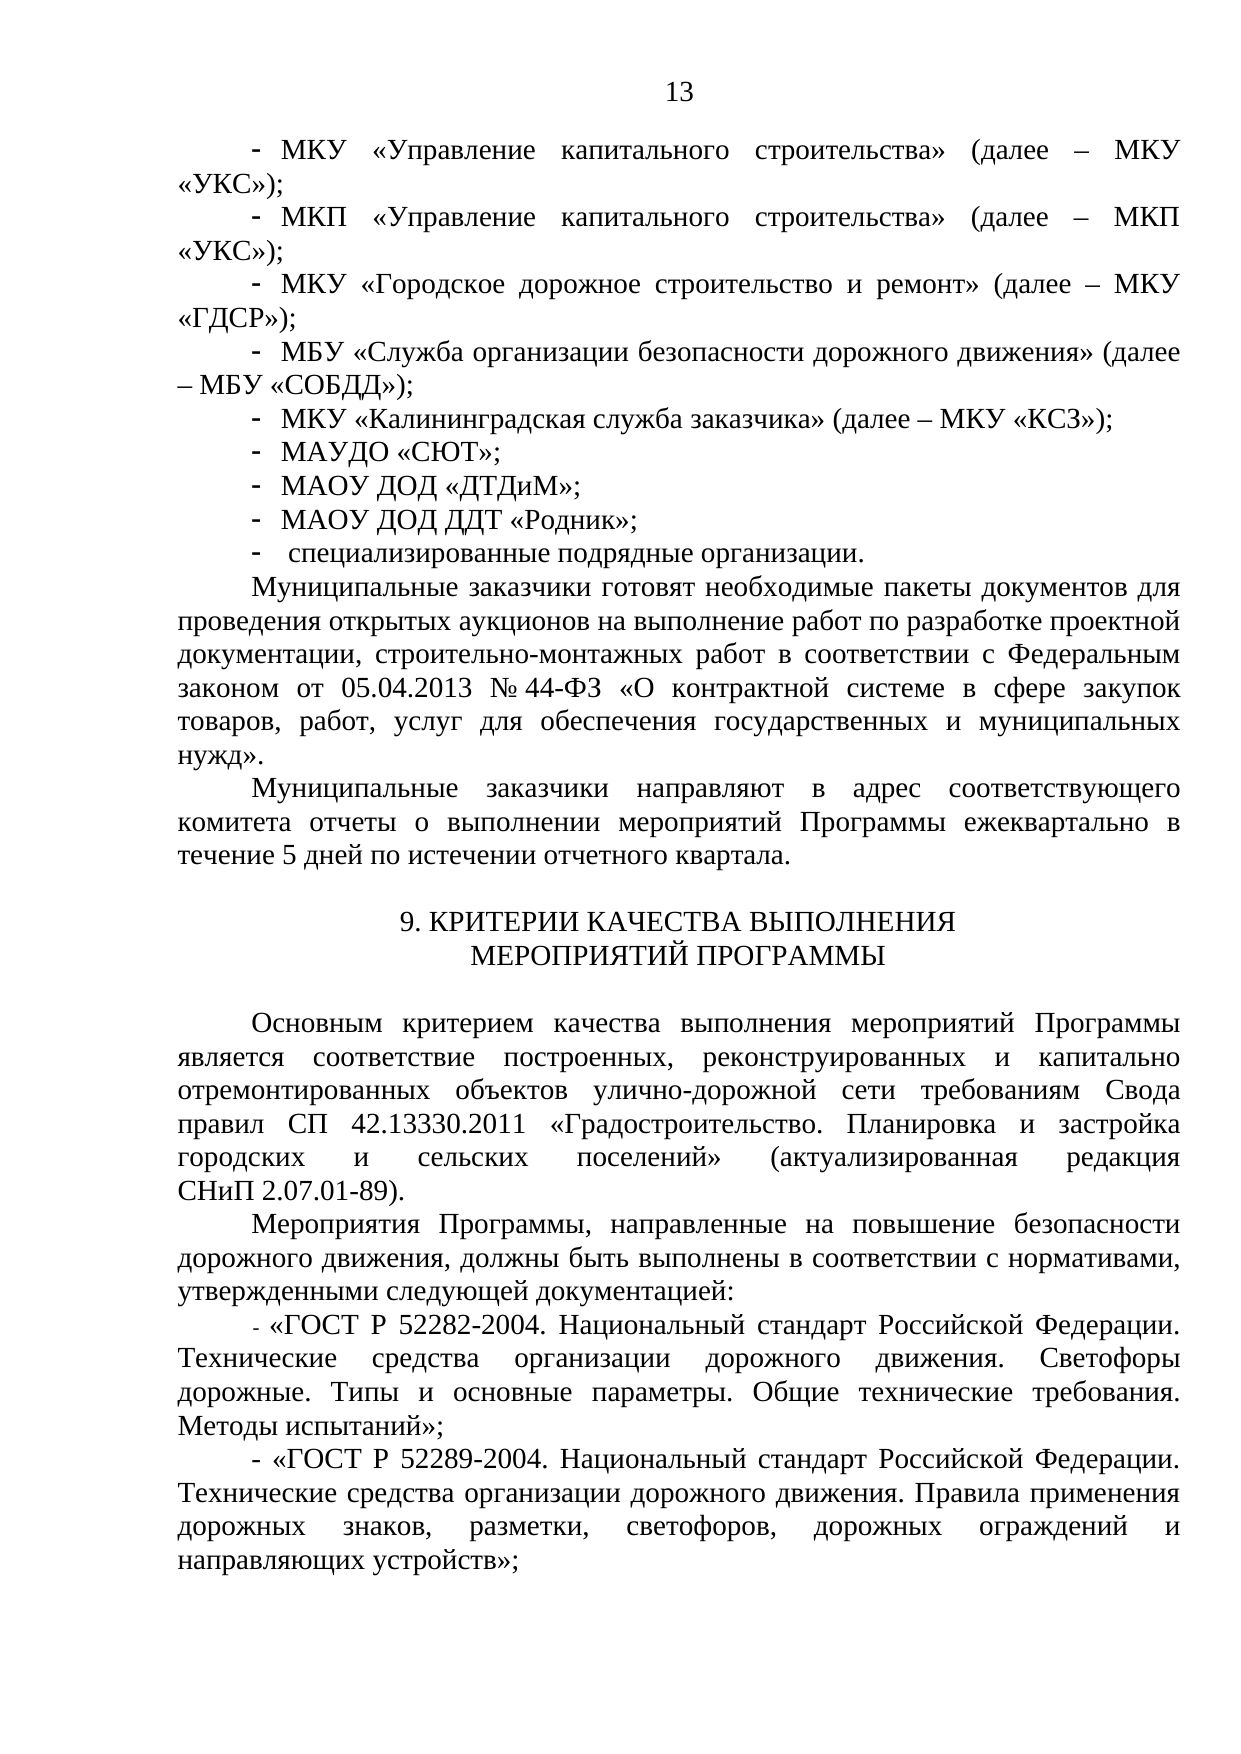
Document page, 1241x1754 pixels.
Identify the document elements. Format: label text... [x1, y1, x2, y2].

text 9. КРИТЕРИИ КАЧЕСТВА ВЫПОЛНЕНИЯ [177, 904, 1179, 938]
list МАОУ ДОД ДДТ «Родник»; [177, 502, 1181, 535]
text Основным критерием качества выполнения мероприятий Программы является соответствие построенных, реконструированных и капитально отремонтированных объектов улично-дорожной сети требованиям Свода правил СП 42.13330.2011 «Градостроительство. Планировка и застройка городских и сельских поселений» (актуализированная редакция СНиП 2.07.01-89). [177, 1005, 1181, 1206]
list МКУ «Управление капитального строительства» (далее – МКУ «УКС»); [177, 132, 1181, 199]
list МКП «Управление капитального строительства» (далее – МКП «УКС»); [177, 199, 1181, 266]
text МЕРОПРИЯТИЙ ПРОГРАММЫ [177, 938, 1179, 972]
text Муниципальные заказчики направляют в адрес соответствующего комитета отчеты о выполнении мероприятий Программы ежеквартально в течение 5 дней по истечении отчетного квартала. [177, 770, 1181, 871]
text Мероприятия Программы, направленные на повышение безопасности дорожного движения, должны быть выполнены в соответствии с нормативами, утвержденными следующей документацией: [177, 1206, 1181, 1307]
list МБУ «Служба организации безопасности дорожного движения» (далее – МБУ «СОБДД»); [177, 334, 1181, 401]
list МКУ «Городское дорожное строительство и ремонт» (далее – МКУ «ГДСР»); [177, 266, 1181, 334]
list МАУДО «СЮТ»; [177, 434, 1181, 468]
list специализированные подрядные организации. [177, 535, 1181, 569]
list МКУ «Калининградская служба заказчика» (далее – МКУ «КСЗ»); [177, 401, 1181, 434]
text - «ГОСТ Р 52282-2004. Национальный стандарт Российской Федерации. Технические средства организации дорожного движения. Светофоры дорожные. Типы и основные параметры. Общие технические требования. Методы испытаний»; [177, 1307, 1181, 1441]
list МАОУ ДОД «ДТДиМ»; [177, 468, 1181, 502]
text - «ГОСТ Р 52289-2004. Национальный стандарт Российской Федерации. Технические средства организации дорожного движения. Правила применения дорожных знаков, разметки, светофоров, дорожных ограждений и направляющих устройств»; [177, 1441, 1181, 1575]
text Муниципальные заказчики готовят необходимые пакеты документов для проведения открытых аукционов на выполнение работ по разработке проектной документации, строительно-монтажных работ в соответствии с Федеральным законом от 05.04.2013 № 44-ФЗ «О контрактной системе в сфере закупок товаров, работ, услуг для обеспечения государственных и муниципальных нужд». [177, 569, 1181, 770]
